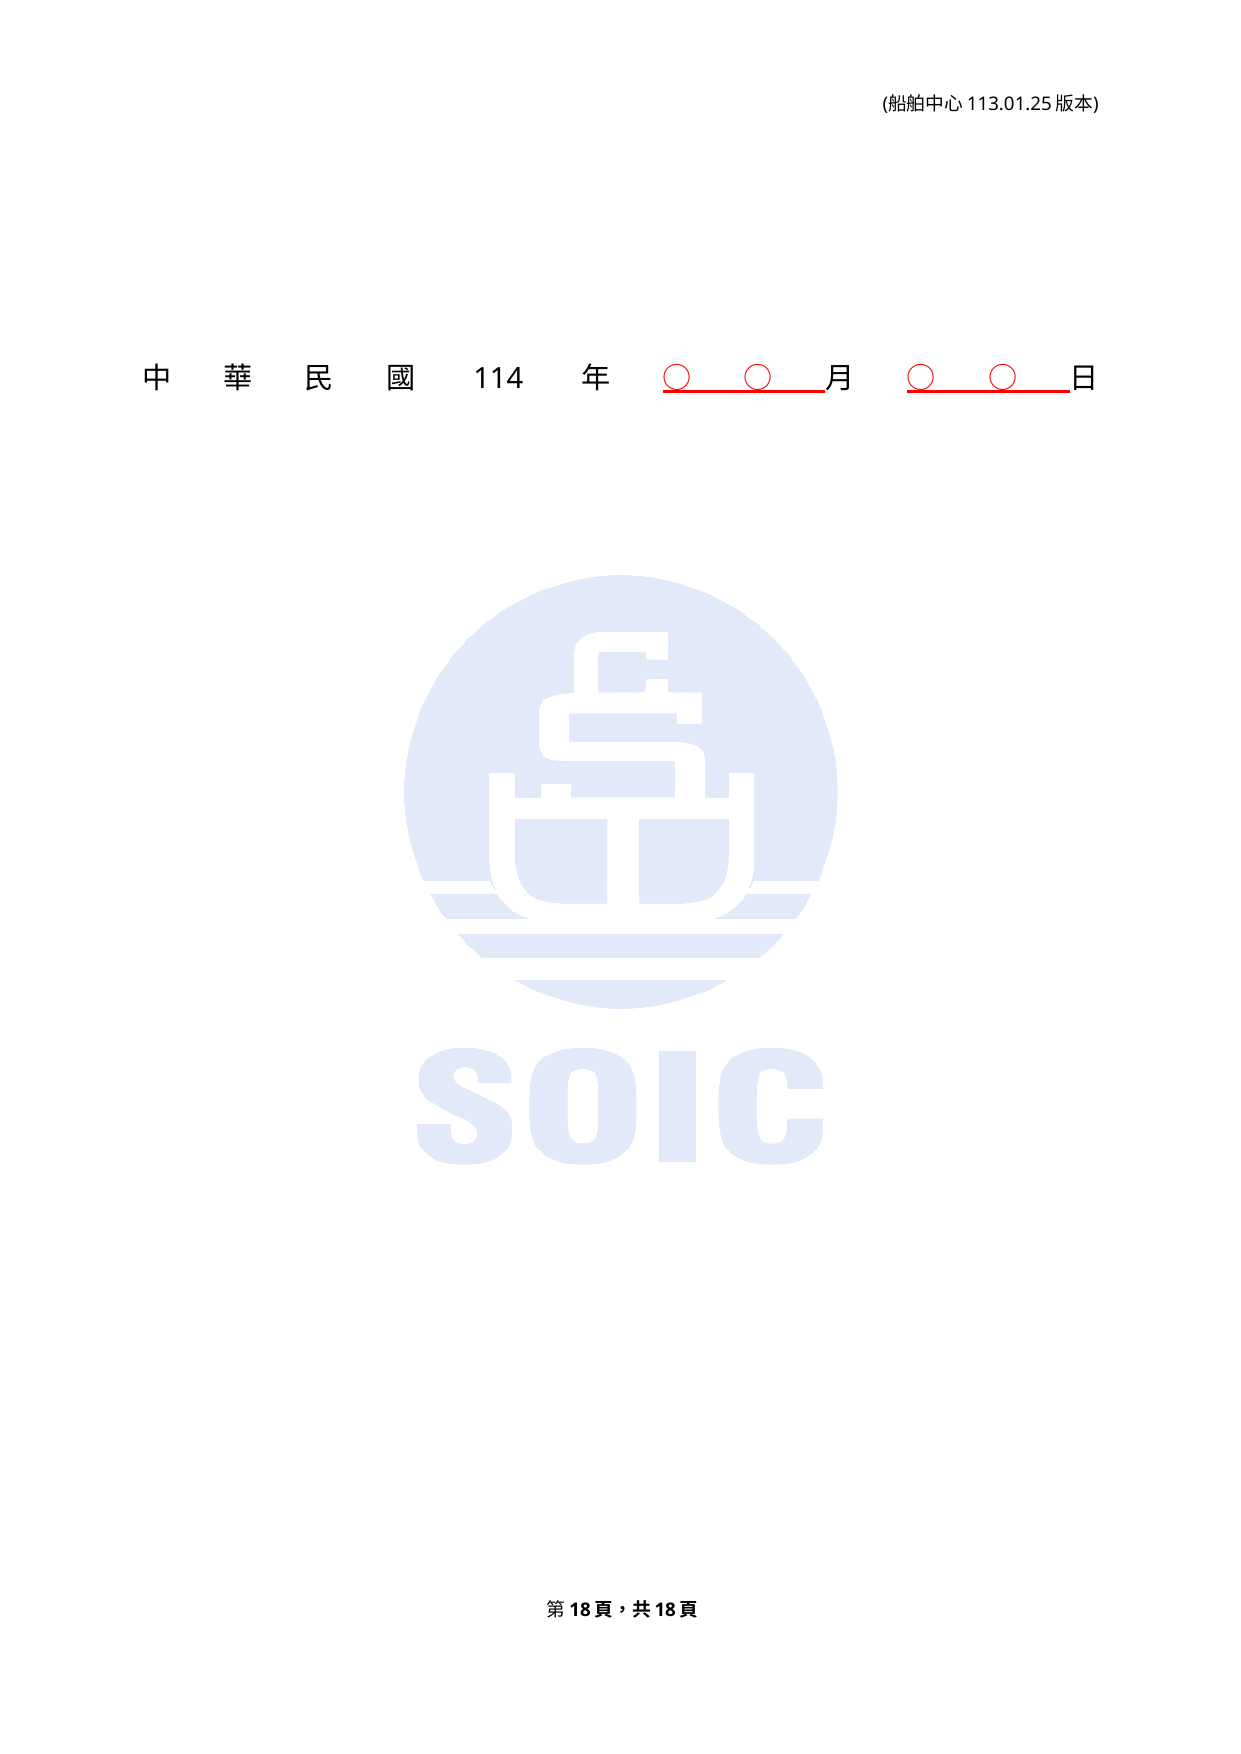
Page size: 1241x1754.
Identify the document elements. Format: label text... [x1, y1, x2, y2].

text 中華民國114年○○月○○日 [142, 346, 1098, 404]
